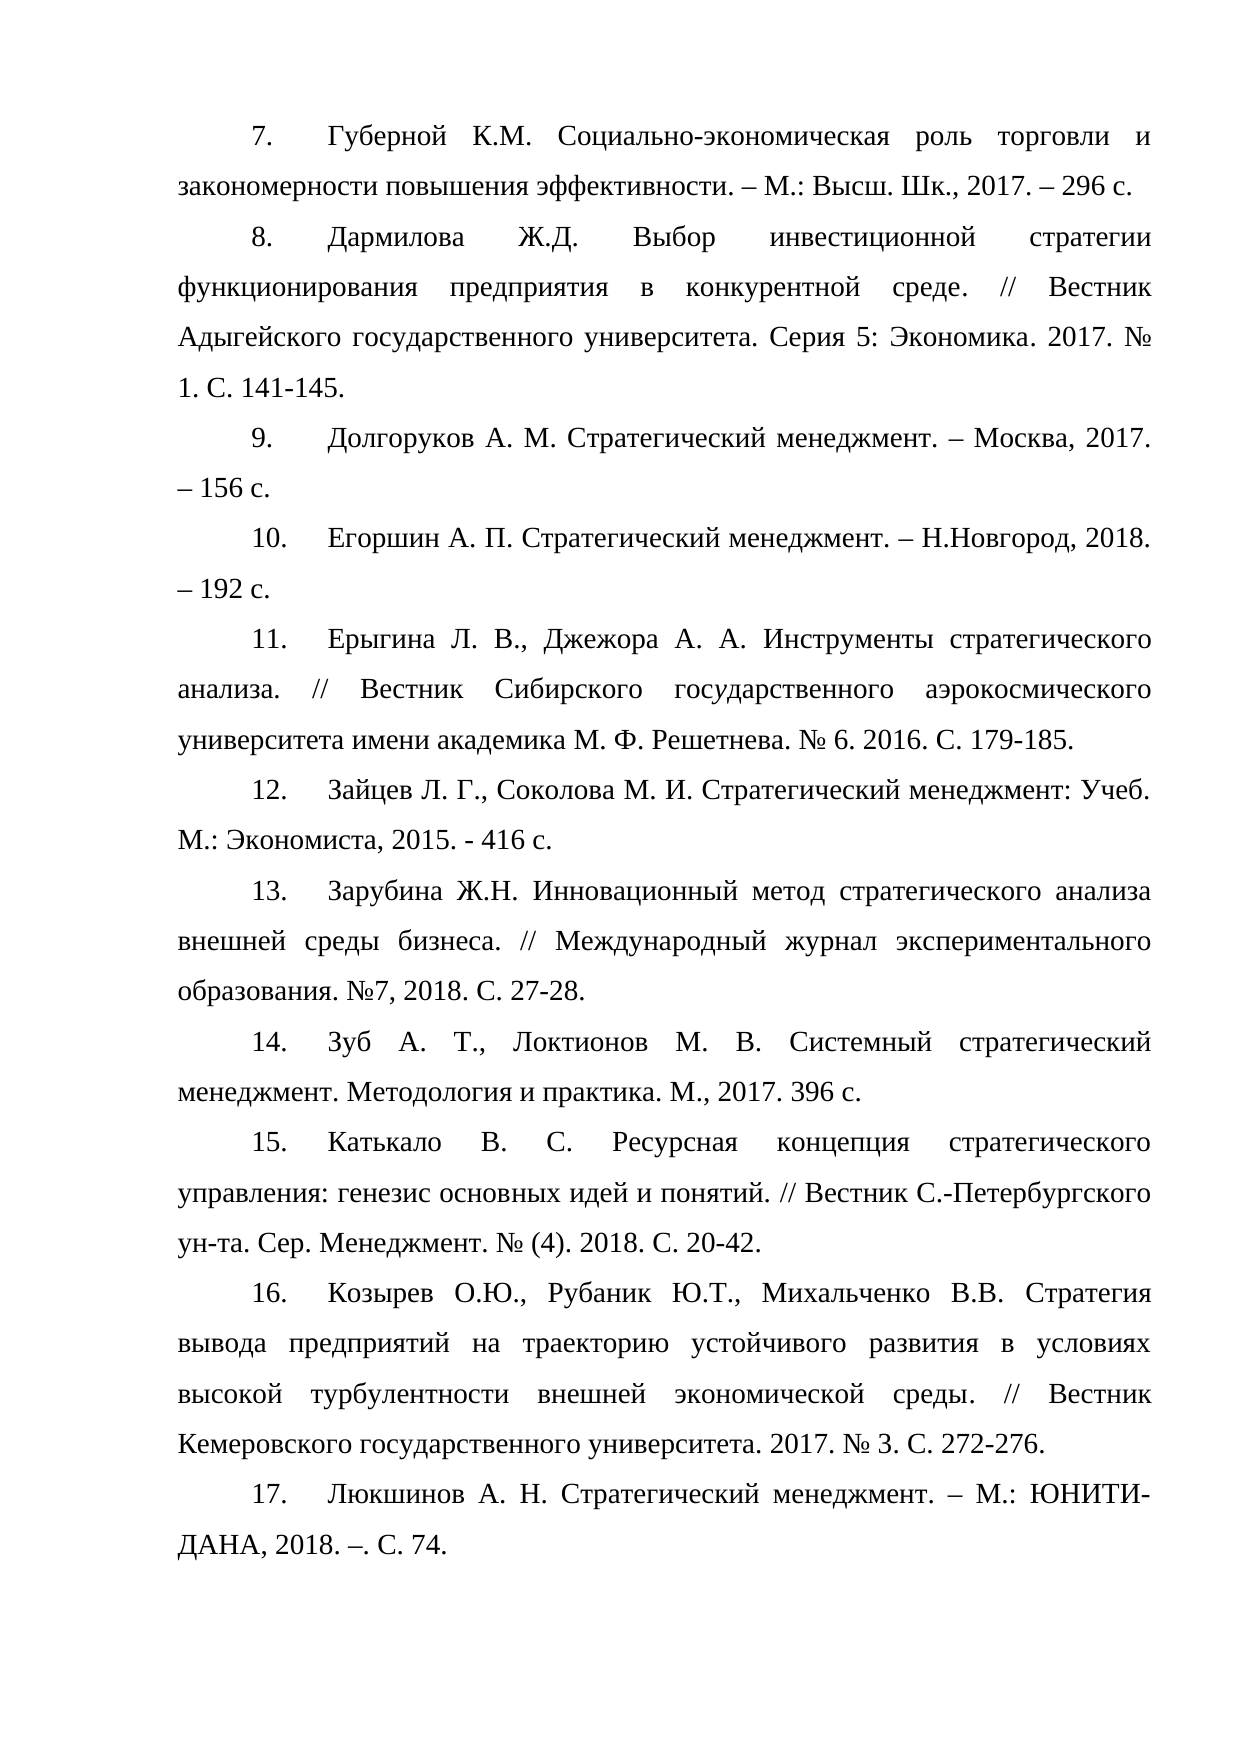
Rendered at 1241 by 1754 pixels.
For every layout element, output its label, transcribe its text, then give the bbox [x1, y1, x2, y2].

list Егоршин А. П. Стратегический менеджмент. – Н.Новгород, 2018. – 192 с. [177, 521, 1152, 604]
list Долгоруков А. М. Стратегический менеджмент. – Москва, 2017. – 156 с. [177, 420, 1152, 504]
list Катькало В. С. Ресурсная концепция стратегического управления: генезис основных идей и понятий. // Вестник С.-Петербургского ун-та. Сер. Менеджмент. № (4). 2018. С. 20-42. [177, 1124, 1152, 1258]
list Зайцев Л. Г., Соколова М. И. Стратегический менеджмент: Учеб. М.: Экономиста, 2015. - 416 с. [177, 772, 1152, 856]
list Губерной К.М. Социально-экономическая роль торговли и закономерности повышения эффективности. – М.: Высш. Шк., 2017. – 296 с. [177, 118, 1152, 202]
list Зуб А. Т., Локтионов М. В. Системный стратегический менеджмент. Методология и практика. М., 2017. 396 с. [177, 1024, 1152, 1108]
subtitle Зарубина Ж.Н. Инновационный метод стратегического анализа внешней среды бизнеса. // Международный журнал экспериментального образования. №7, 2018. С. 27-28. [177, 873, 1152, 1007]
list Люкшинов А. Н. Стратегический менеджмент. – М.: ЮНИТИ-ДАНА, 2018. –. С. 74. [177, 1477, 1152, 1560]
list Дармилова Ж.Д. Выбор инвестиционной стратегии функционирования предприятия в конкурентной среде. // Вестник Адыгейского государственного университета. Серия 5: Экономика. 2017. № 1. С. 141-145. [177, 219, 1152, 403]
list Козырев О.Ю., Рубаник Ю.Т., Михальченко В.В. Стратегия вывода предприятий на траекторию устойчивого развития в условиях высокой турбулентности внешней экономической среды. // Вестник Кемеровского государственного университета. 2017. № 3. С. 272-276. [177, 1275, 1152, 1460]
list Ерыгина Л. В., Джежора А. А. Инструменты стратегического анализа. // Вестник Сибирского государственного аэрокосмического университета имени академика М. Ф. Решетнева. № 6. 2016. С. 179-185. [177, 621, 1152, 755]
